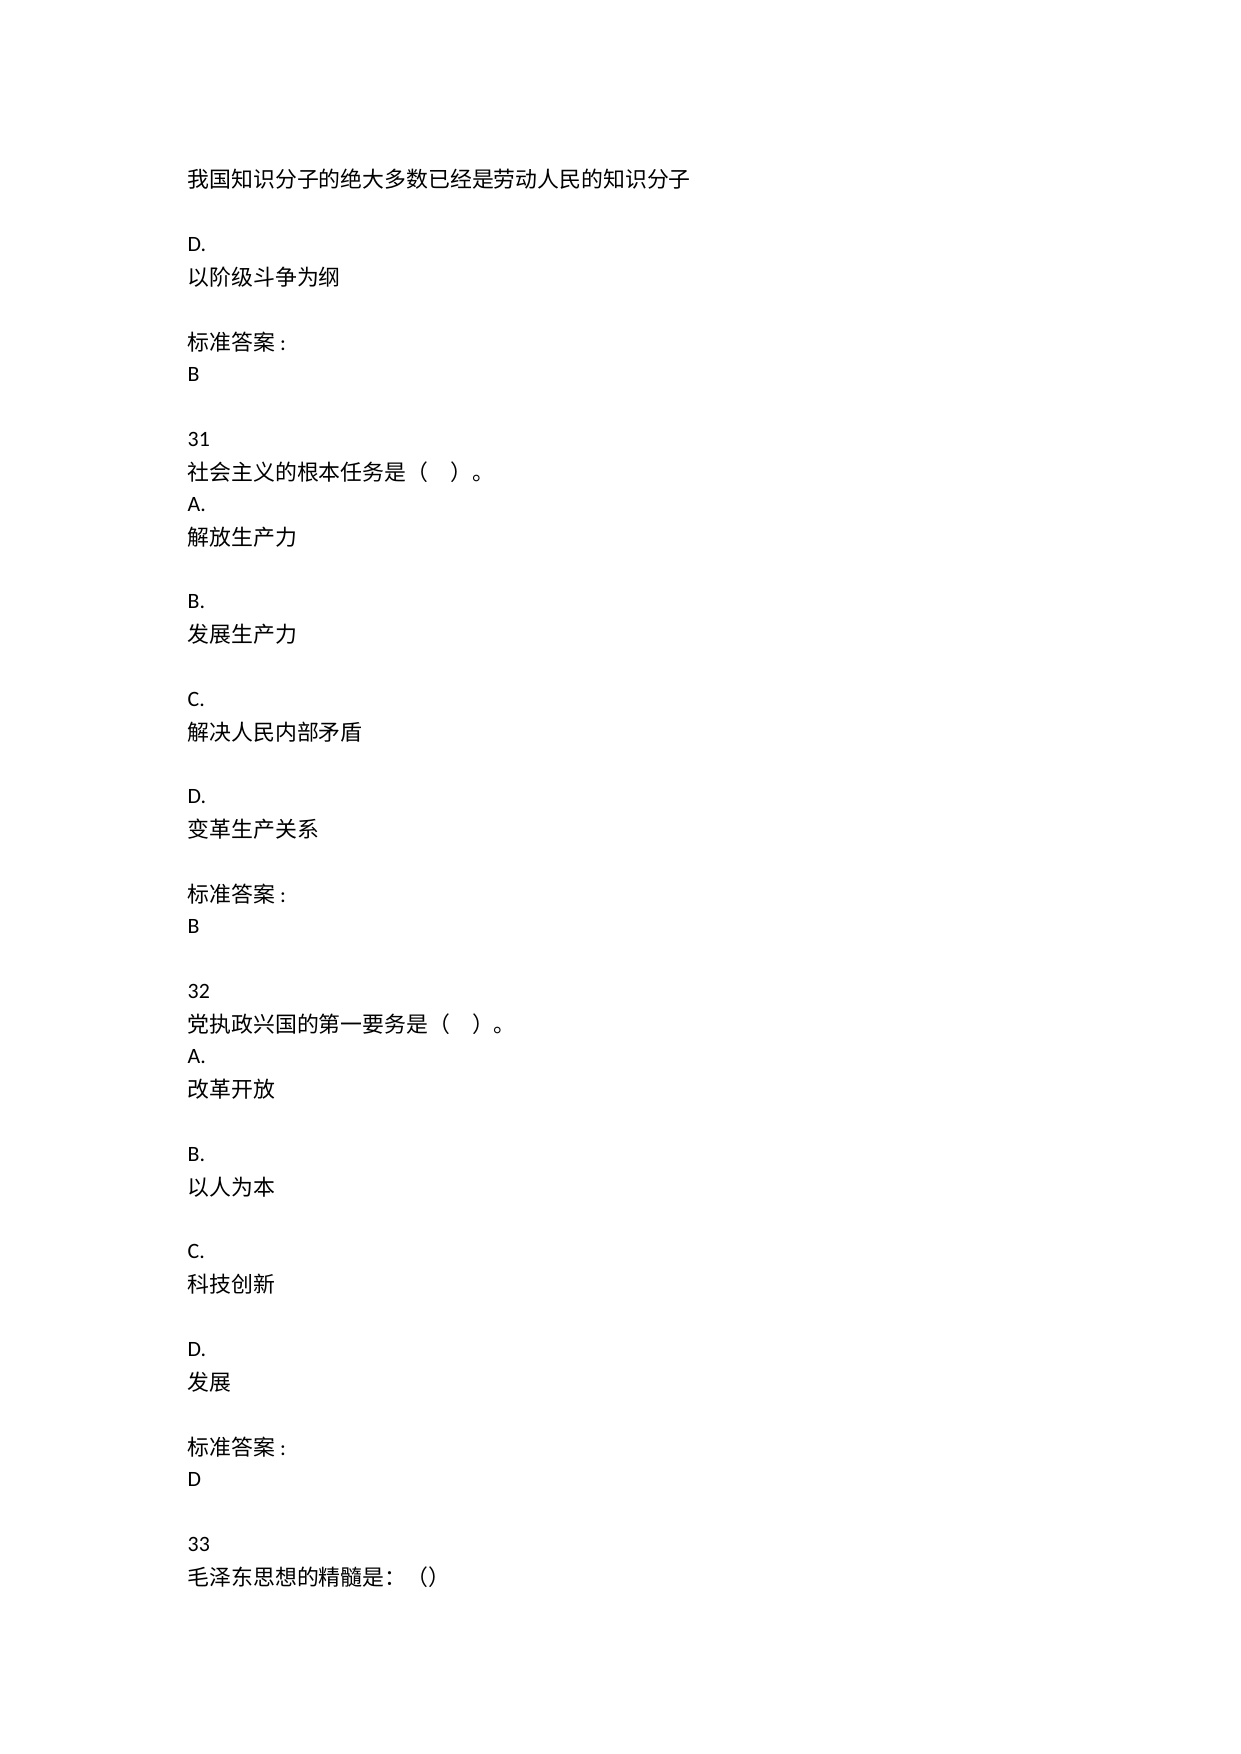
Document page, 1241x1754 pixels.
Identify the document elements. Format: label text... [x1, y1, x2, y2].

text D. [187, 779, 1053, 812]
text D. [187, 1332, 1053, 1364]
text 变革生产关系 [187, 812, 1053, 844]
text B. [187, 1137, 1053, 1169]
text D [187, 1462, 1053, 1494]
text 33 [187, 1527, 1053, 1559]
text 解放生产力 [187, 519, 1053, 552]
text 31 [187, 422, 1053, 454]
text 科技创新 [187, 1267, 1053, 1299]
text 以人为本 [187, 1169, 1053, 1202]
text B [187, 357, 1053, 389]
text D. [187, 227, 1053, 259]
text B. [187, 584, 1053, 617]
text 我国知识分子的绝大多数已经是劳动人民的知识分子 [187, 162, 1053, 194]
text 发展生产力 [187, 617, 1053, 649]
text 标准答案 : [187, 1429, 1053, 1462]
text 社会主义的根本任务是（ ）。 [187, 454, 1053, 487]
text C. [187, 682, 1053, 714]
text 党执政兴国的第一要务是（ ）。 [187, 1007, 1053, 1039]
text 以阶级斗争为纲 [187, 259, 1053, 292]
text 发展 [187, 1364, 1053, 1397]
text A. [187, 487, 1053, 519]
text 改革开放 [187, 1072, 1053, 1104]
text A. [187, 1039, 1053, 1072]
text 解决人民内部矛盾 [187, 714, 1053, 747]
text 标准答案 : [187, 324, 1053, 357]
text 32 [187, 974, 1053, 1007]
text 毛泽东思想的精髓是：（） [187, 1559, 1053, 1592]
text C. [187, 1234, 1053, 1267]
text B [187, 909, 1053, 942]
text 标准答案 : [187, 877, 1053, 909]
